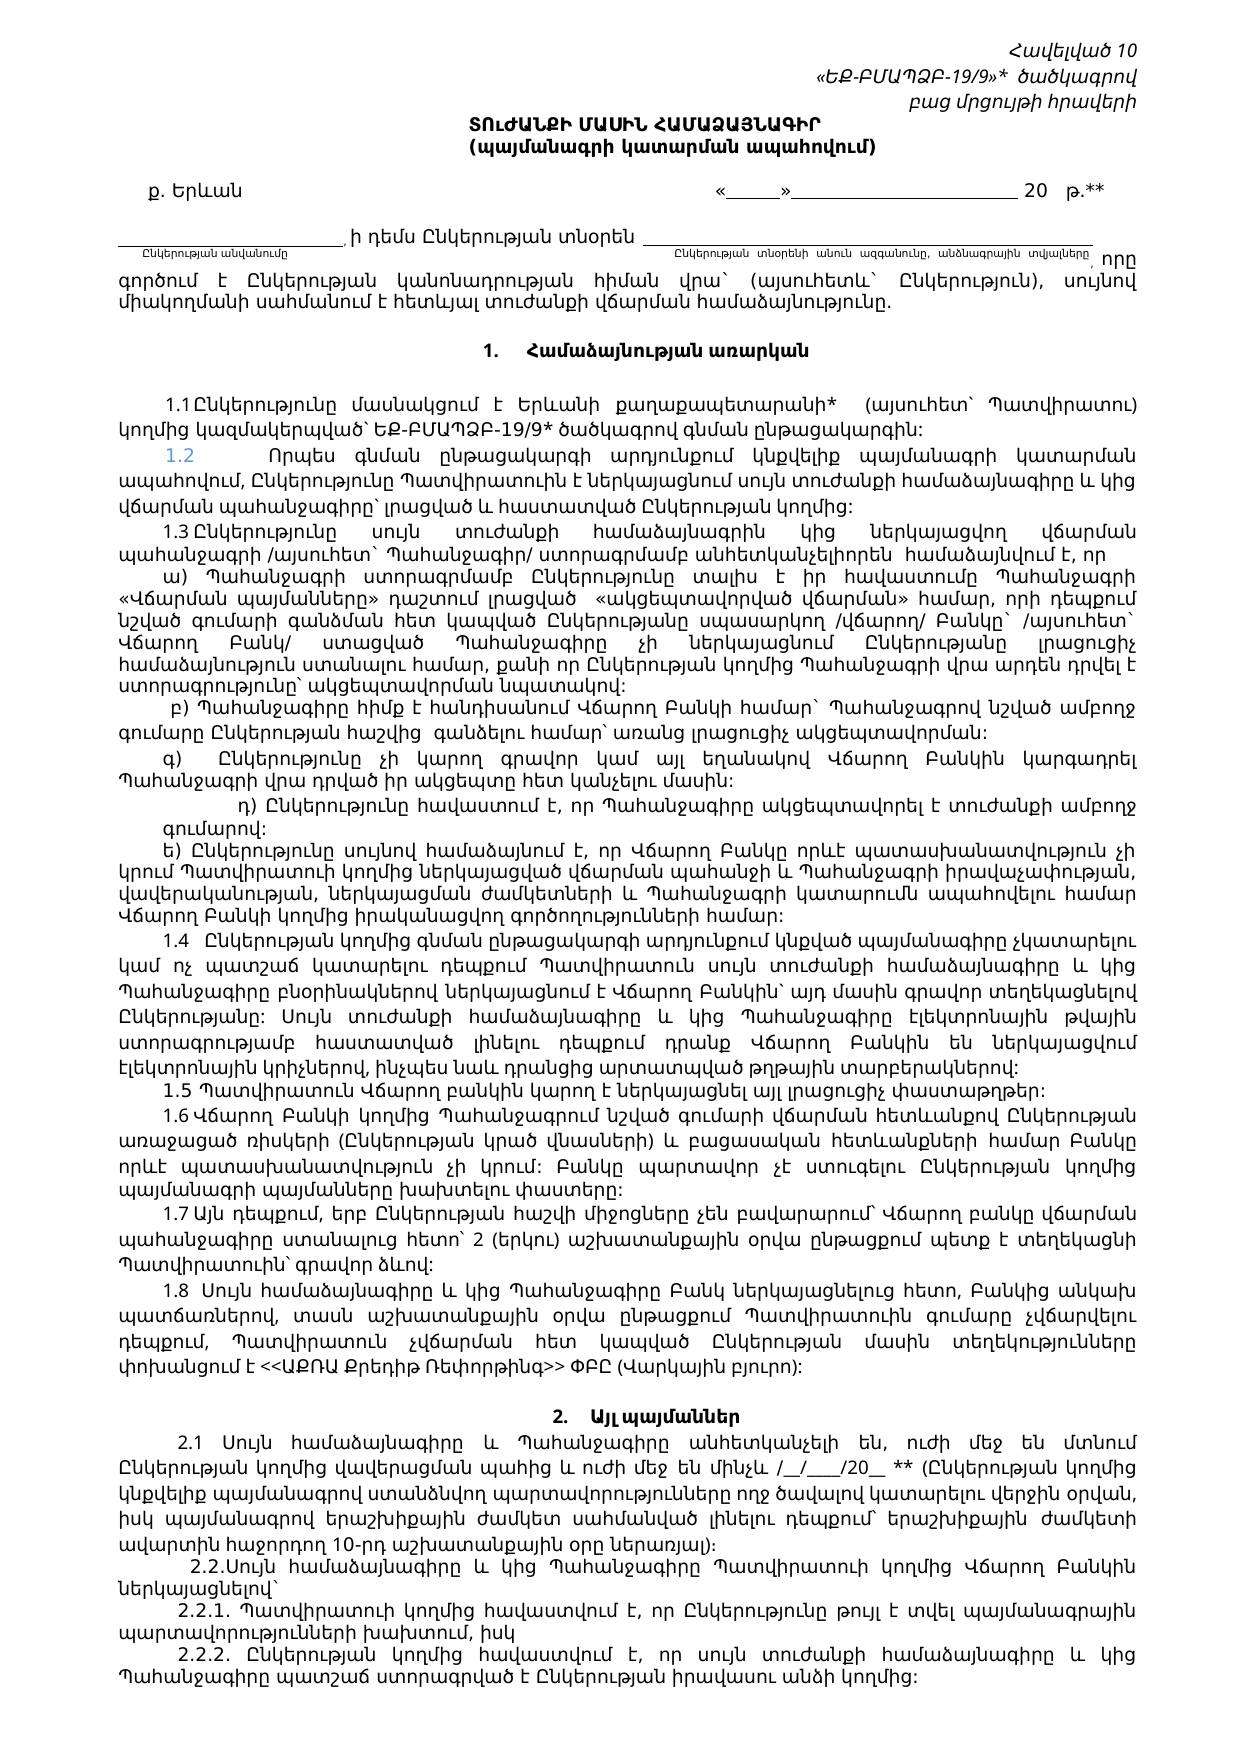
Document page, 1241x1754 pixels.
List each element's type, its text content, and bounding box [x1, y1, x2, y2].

text 2.1 Սույն համաձայնագիրը և Պահանջագիրը անհետկանչելի են, ուժի մեջ են մտնում Ընկերության կողմից վավերացման պահից և ուժի մեջ են մինչև /__/____/20__ ** (Ընկերության կողմից կնքվելիք պայմանագրով ստանձնվող պարտավորությունները ողջ ծավալով կատարելու վերջին օրվան, իսկ պայմանագրով երաշխիքային ժամկետ սահմանված լինելու դեպքում՝ երաշխիքային ժամկետի ավարտին հաջորդող 10-րդ աշխատանքային օրը ներառյալ)։ [118, 1429, 1137, 1557]
text , ի դեմս Ընկերության տնօրեն [118, 226, 1137, 248]
list Վճարող Բանկի կողմից Պահանջագրում նշված գումարի վճարման հետևանքով Ընկերության առաջացած ռիսկերի (Ընկերության կրած վնասների) և բացասական հետևանքների համար Բանկը որևէ պատասխանատվություն չի կրում: Բանկը պարտավոր չէ ստուգելու Ընկերության կողմից պայմանագրի պայմանները խախտելու փաստերը: [118, 1102, 1137, 1201]
text 2.2.1. Պատվիրատուի կողմից հավաստվում է, որ Ընկերությունը թույլ է տվել պայմանագրային պարտավորությունների խախտում, իսկ [118, 1600, 1137, 1644]
list Համաձայնության առարկան [156, 338, 1137, 363]
text ՏՈւԺԱՆՔԻ ՄԱՍԻՆ ՀԱՄԱՁԱՅՆԱԳԻՐ [118, 114, 1137, 136]
list Ընկերությունը սույն տուժանքի համաձայնագրին կից ներկայացվող վճարման պահանջագրի /այսուհետ` Պահանջագիր/ ստորագրմամբ անհետկանչելիորեն համաձայնվում է, որ [118, 519, 1137, 566]
text ե) Ընկերությունը սույնով համաձայնում է, որ Վճարող Բանկը որևէ պատասխանատվություն չի կրում Պատվիրատուի կողմից ներկայացված վճարման պահանջի և Պահանջագրի իրավաչափության, վավերականության, ներկայացման ժամկետների և Պահանջագրի կատարումն ապահովելու համար Վճարող Բանկի կողմից իրականացվող գործողությունների համար: [118, 839, 1137, 927]
text դ) Ընկերությունը հավաստում է, որ Պահանջագիրը ակցեպտավորել է տուժանքի ամբողջ գումարով: [162, 792, 1137, 839]
text բ) Պահանջագիրը հիմք է հանդիսանում Վճարող Բանկի համար` Պահանջագրով նշված ամբողջ գումարը Ընկերության հաշվից գանձելու համար՝ առանց լրացուցիչ ակցեպտավորման: [118, 697, 1137, 745]
text (պայմանագրի կատարման ապահովում) [118, 136, 1137, 158]
text ք. Երևան « » 20 թ.** [118, 180, 1137, 202]
text Ընկերության անվանումը Ընկերության տնօրենի անուն ազգանունը, անձնագրային տվյալները, որը գործում է Ընկերության կանոնադրության հիման վրա` (այսուհետև` Ընկերություն), սույնով միակողմանի սահմանում է հետևյալ տուժանքի վճարման համաձայնությունը. [118, 248, 1137, 313]
text ա) Պահանջագրի ստորագրմամբ Ընկերությունը տալիս է իր հավաստումը Պահանջագրի «Վճարման պայմանները» դաշտում լրացված «ակցեպտավորված վճարման» համար, որի դեպքում նշված գումարի գանձման հետ կապված Ընկերությանը սպասարկող /վճարող/ Բանկը` /այսուհետ` Վճարող Բանկ/ ստացված Պահանջագիրը չի ներկայացնում Ընկերությանը լրացուցիչ համաձայնություն ստանալու համար, քանի որ Ընկերության կողմից Պահանջագրի վրա արդեն դրվել է ստորագրությունը՝ ակցեպտավորման նպատակով: [118, 566, 1137, 697]
text բաց մրցույթի հրավերի [118, 88, 1137, 114]
list Ընկերության կողմից գնման ընթացակարգի արդյունքում կնքված պայմանագիրը չկատարելու կամ ոչ պատշաճ կատարելու դեպքում Պատվիրատուն սույն տուժանքի համաձայնագիրը և կից Պահանջագիրը բնօրինակներով ներկայացնում է Վճարող Բանկին` այդ մասին գրավոր տեղեկացնելով Ընկերությանը: Սույն տուժանքի համաձայնագիրը և կից Պահանջագիրը էլեկտրոնային թվային ստորագրությամբ հաստատված լինելու դեպքում դրանք Վճարող Բանկին են ներկայացվում էլեկտրոնային կրիչներով, ինչպես նաև դրանցից արտատպված թղթային տարբերակներով: [118, 927, 1137, 1080]
list Սույն համաձայնագիրը և կից Պահանջագիրը Բանկ ներկայացնելուց հետո, Բանկից անկախ պատճառներով, տասն աշխատանքային օրվա ընթացքում Պատվիրատուին գումարը չվճարվելու դեպքում, Պատվիրատուն չվճարման հետ կապված Ընկերության մասին տեղեկությունները փոխանցում է <<ԱՔՌԱ Քրեդիթ Ռեփորթինգ>> ՓԲԸ (Վարկային բյուրո): [118, 1277, 1137, 1379]
list Որպես գնման ընթացակարգի արդյունքում կնքվելիք պայմանագրի կատարման ապահովում, Ընկերությունը Պատվիրատուին է ներկայացնում սույն տուժանքի համաձայնագիրը և կից վճարման պահանջագիրը` լրացված և հաստատված Ընկերության կողմից: [118, 442, 1137, 519]
text գ) Ընկերությունը չի կարող գրավոր կամ այլ եղանակով Վճարող Բանկին կարգադրել Պահանջագրի վրա դրված իր ակցեպտը հետ կանչելու մասին: [118, 745, 1137, 792]
list Այլ պայմաններ [156, 1403, 1137, 1429]
list Ընկերությունը մասնակցում է Երևանի քաղաքապետարանի* (այսուհետ` Պատվիրատու) կողմից կազմակերպված` ԵՔ-ԲՄԱՊՁԲ-19/9* ծածկագրով գնման ընթացակարգին: [118, 391, 1137, 442]
list Պատվիրատուն Վճարող բանկին կարող է ներկայացնել այլ լրացուցիչ փաստաթղթեր: [118, 1080, 1137, 1102]
text Հավելված 10 [118, 37, 1137, 63]
list Այն դեպքում, երբ Ընկերության հաշվի միջոցները չեն բավարարում՝ Վճարող բանկը վճարման պահանջագիրը ստանալուց հետո՝ 2 (երկու) աշխատանքային օրվա ընթացքում պետք է տեղեկացնի Պատվիրատուին՝ գրավոր ձևով: [118, 1201, 1137, 1277]
text 2.2.Սույն համաձայնագիրը և կից Պահանջագիրը Պատվիրատուի կողմից Վճարող Բանկին ներկայացնելով` [118, 1557, 1137, 1600]
text «ԵՔ-ԲՄԱՊՁԲ-19/9»* ծածկագրով [118, 63, 1137, 88]
text 2.2.2. Ընկերության կողմից հավաստվում է, որ սույն տուժանքի համաձայնագիրը և կից Պահանջագիրը պատշաճ ստորագրված է Ընկերության իրավասու անձի կողմից: [118, 1644, 1137, 1688]
